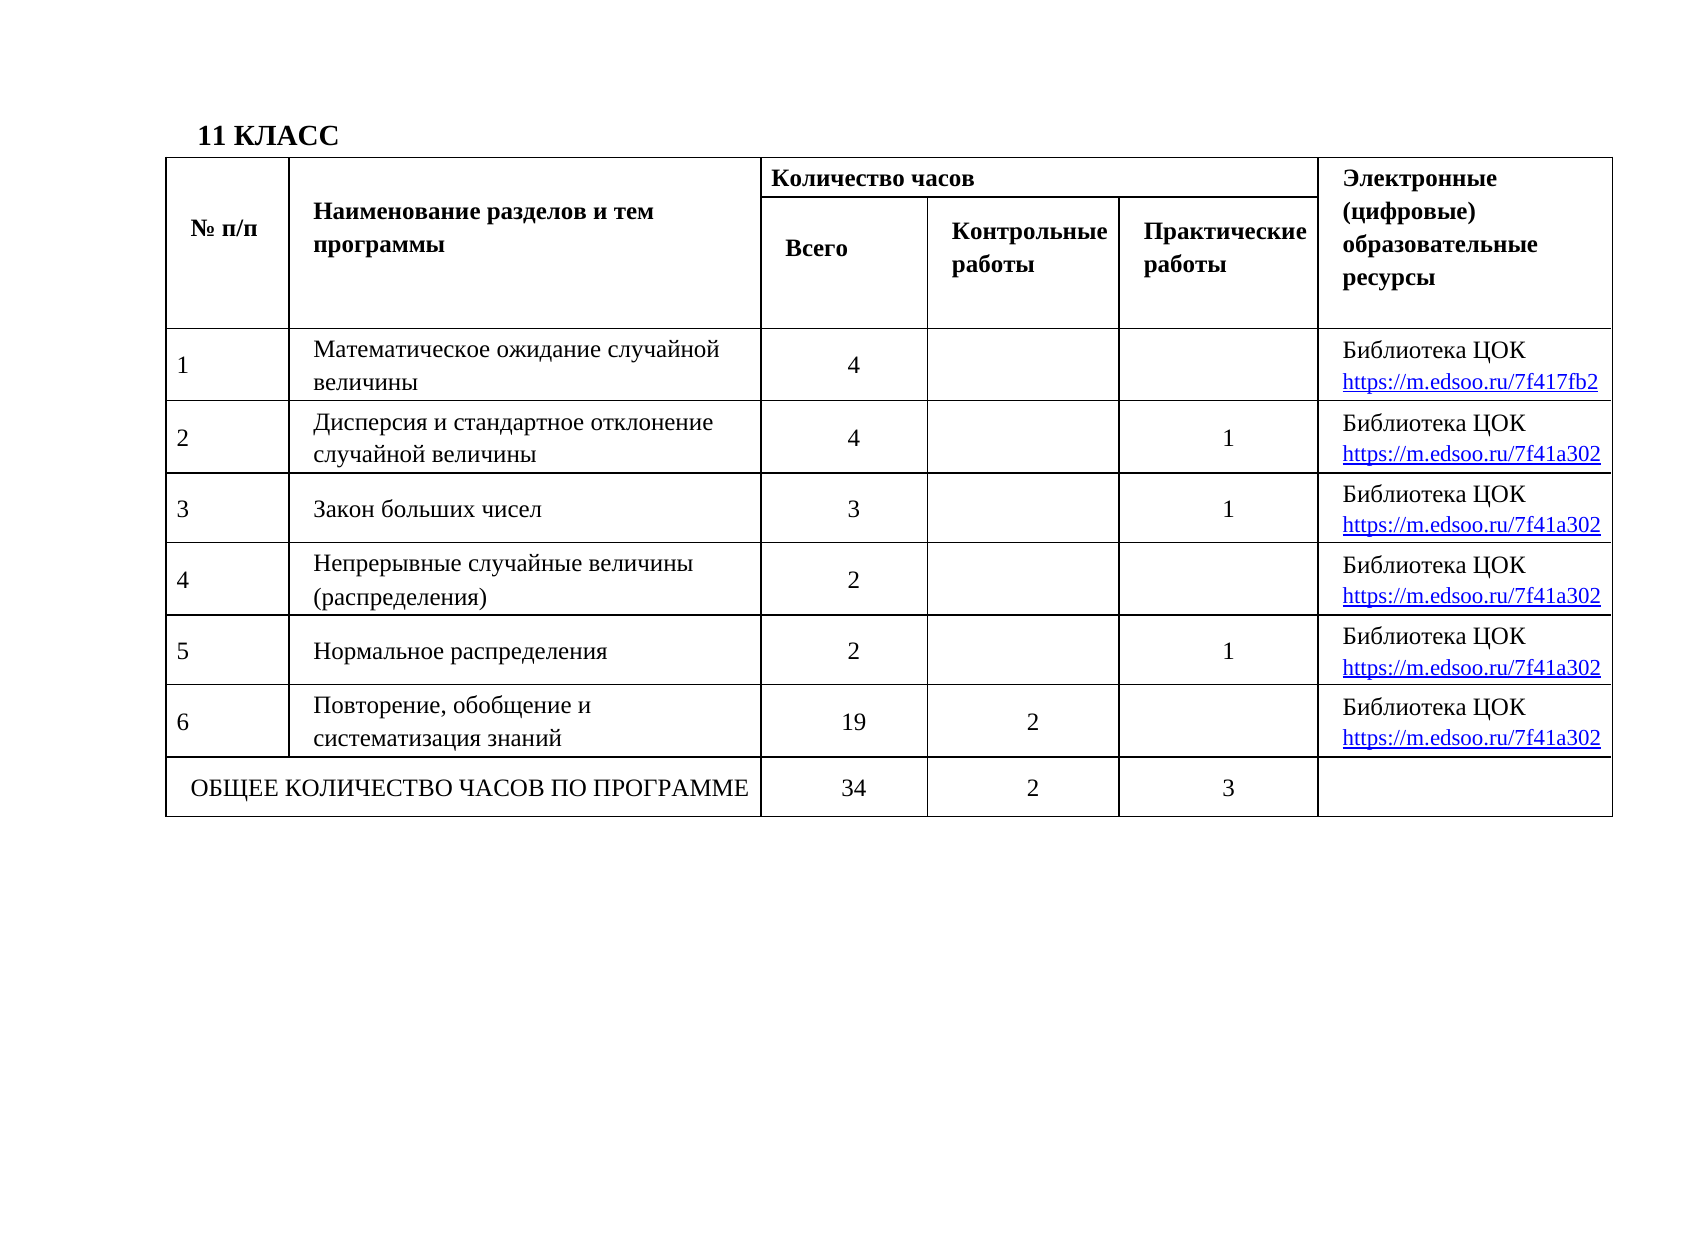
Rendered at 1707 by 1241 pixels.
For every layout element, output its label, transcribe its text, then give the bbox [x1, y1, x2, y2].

table_cell Всего [762, 198, 927, 327]
table_cell 19 [762, 685, 927, 756]
table_cell 2 [167, 401, 288, 472]
table_cell Библиотека ЦОК https://m.edsoo.ru/7f41a302 [1319, 684, 1612, 756]
table_cell 3 [762, 474, 927, 542]
table_cell Библиотека ЦОК https://m.edsoo.ru/7f41a302 [1319, 614, 1612, 684]
table_cell Контрольные работы [928, 198, 1118, 327]
table_cell 2 [928, 685, 1118, 756]
table_header Электронные (цифровые) образовательные ресурсы [1319, 158, 1612, 327]
table_cell [928, 543, 1118, 614]
table_cell Библиотека ЦОК https://m.edsoo.ru/7f41a302 [1319, 542, 1612, 614]
table_cell [1319, 756, 1612, 816]
table_cell 1 [1120, 616, 1317, 684]
table_cell Повторение, обобщение и систематизация знаний [290, 685, 760, 756]
table_cell 2 [928, 758, 1118, 816]
table_cell Нормальное распределения [290, 616, 760, 684]
table_cell Практические работы [1120, 198, 1317, 327]
table_cell 3 [1120, 758, 1317, 816]
table_cell 1 [1120, 401, 1317, 472]
table_cell [928, 616, 1118, 684]
table_cell 4 [167, 543, 288, 614]
table_cell ОБЩЕЕ КОЛИЧЕСТВО ЧАСОВ ПО ПРОГРАММЕ [167, 758, 760, 816]
table_cell Непрерывные случайные величины (распределения) [290, 543, 760, 614]
table_cell Библиотека ЦОК https://m.edsoo.ru/7f417fb2 [1319, 328, 1612, 400]
table_cell 1 [1120, 474, 1317, 542]
table_cell [928, 329, 1118, 400]
table_cell [1120, 543, 1317, 614]
table_cell 4 [762, 401, 927, 472]
table_cell Математическое ожидание случайной величины [290, 329, 760, 400]
table_header № п/п [167, 158, 288, 327]
table_header Количество часов [762, 158, 1317, 196]
table_cell 1 [167, 329, 288, 400]
table_cell Закон больших чисел [290, 474, 760, 542]
table_cell [1120, 685, 1317, 756]
table_header Наименование разделов и тем программы [290, 158, 760, 327]
table_cell 5 [167, 616, 288, 684]
table_cell 2 [762, 616, 927, 684]
table_cell [1120, 329, 1317, 400]
table_cell Дисперсия и стандартное отклонение случайной величины [290, 401, 760, 472]
table_cell 2 [762, 543, 927, 614]
table_cell Библиотека ЦОК https://m.edsoo.ru/7f41a302 [1319, 400, 1612, 472]
table_cell [928, 401, 1118, 472]
table_cell 3 [167, 474, 288, 542]
table_cell Библиотека ЦОК https://m.edsoo.ru/7f41a302 [1319, 472, 1612, 542]
table_cell 6 [167, 685, 288, 756]
text 11 КЛАСС [190, 118, 1618, 152]
table_cell [928, 474, 1118, 542]
table_cell 4 [762, 329, 927, 400]
table_cell 34 [762, 758, 927, 816]
